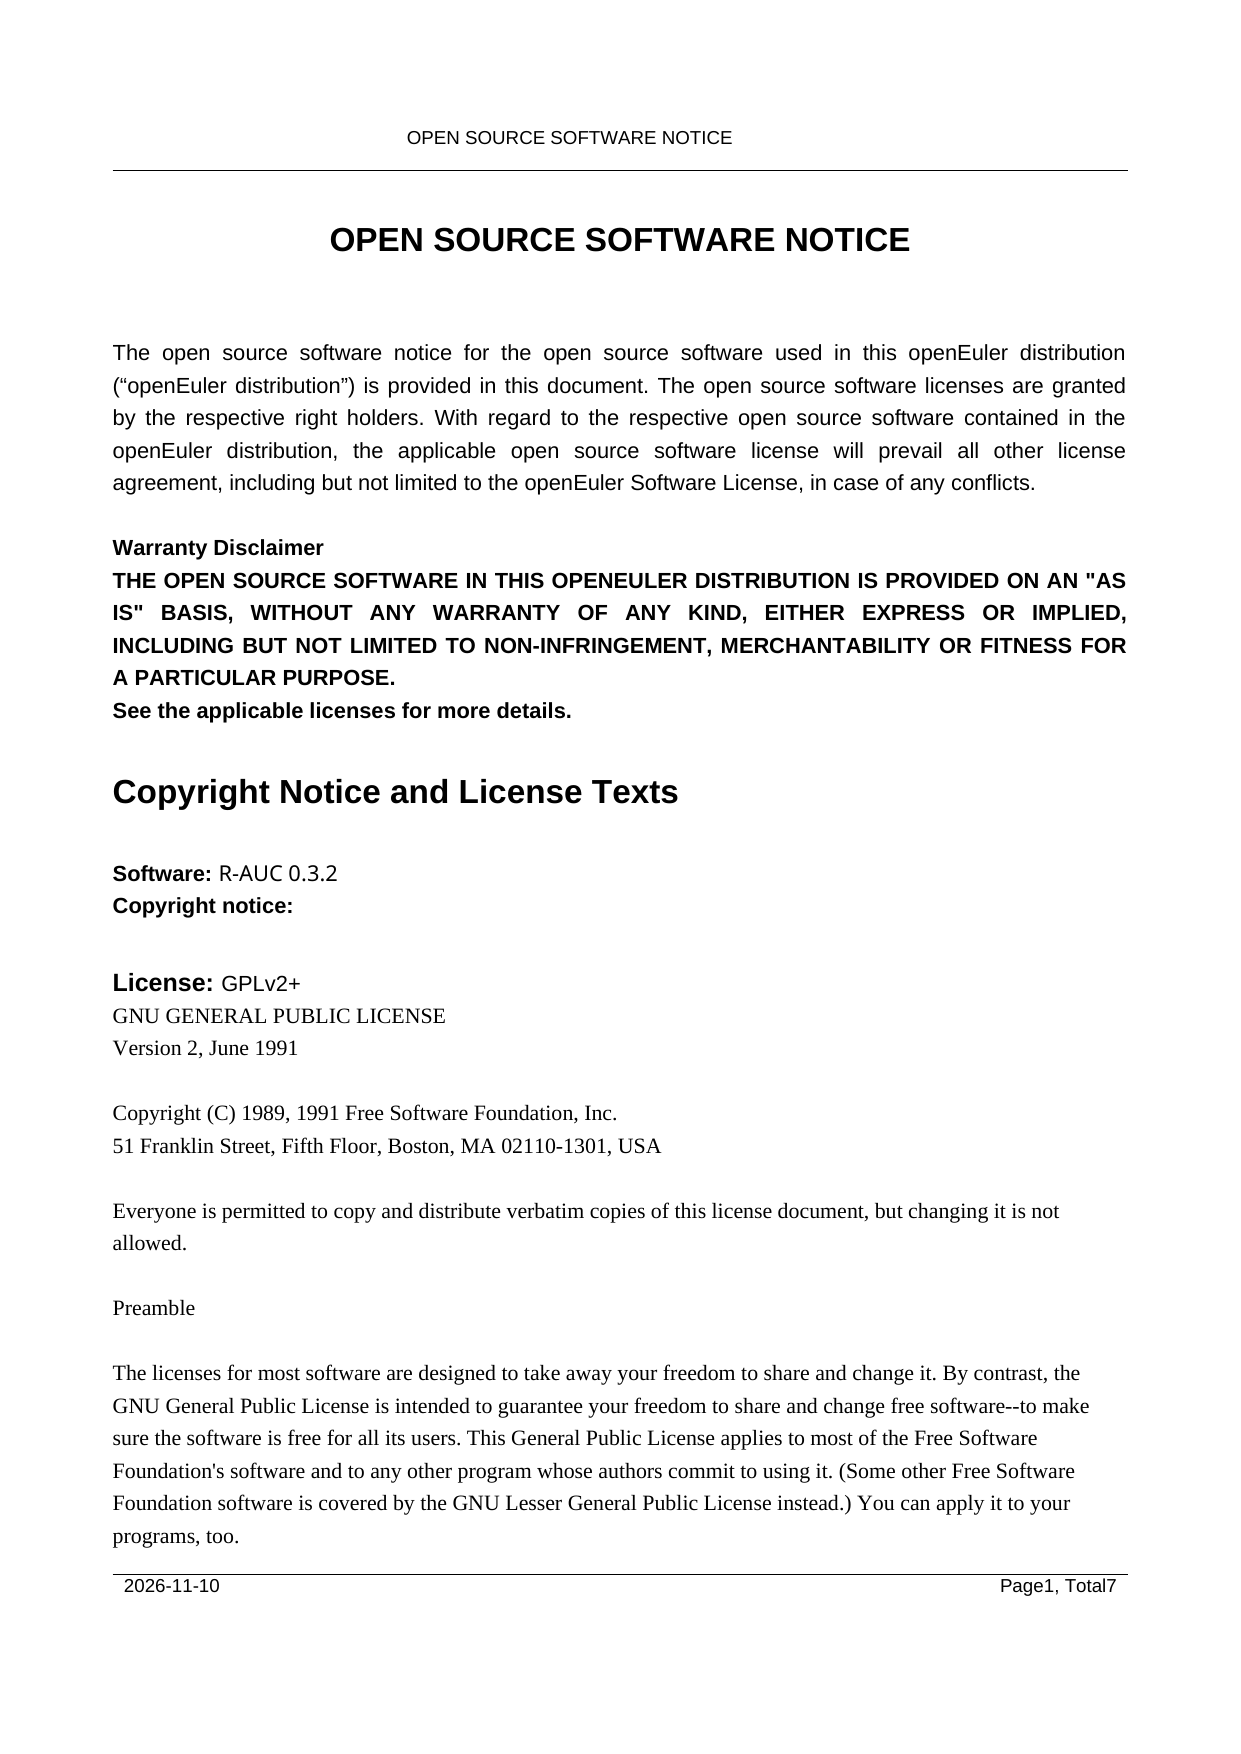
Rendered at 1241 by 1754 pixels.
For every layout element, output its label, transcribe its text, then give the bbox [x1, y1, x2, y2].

text License: GPLv2+ [112, 966, 1128, 999]
text Warranty Disclaimer [112, 531, 1128, 564]
text Copyright Notice and License Texts [112, 759, 1128, 824]
text Copyright notice: [112, 889, 1128, 921]
text The open source software notice for the open source software used in this openEuler distribution (“openEuler distribution”) is provided in this document. The open source software licenses are granted by the respective right holders. With regard to the respective open source software contained in the openEuler distribution, the applicable open source software license will prevail all other license agreement, including but not limited to the openEuler Software License, in case of any conflicts. [112, 336, 1128, 499]
text THE OPEN SOURCE SOFTWARE IN THIS OPENEULER DISTRIBUTION IS PROVIDED ON AN "AS IS" BASIS, WITHOUT ANY WARRANTY OF ANY KIND, EITHER EXPRESS OR IMPLIED, INCLUDING BUT NOT LIMITED TO NON-INFRINGEMENT, MERCHANTABILITY OR FITNESS FOR A PARTICULAR PURPOSE. See the applicable licenses for more details. [112, 564, 1128, 726]
title Software: R-AUC 0.3.2 [112, 856, 1128, 889]
text OPEN SOURCE SOFTWARE NOTICE [112, 206, 1128, 271]
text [112, 999, 1128, 1551]
